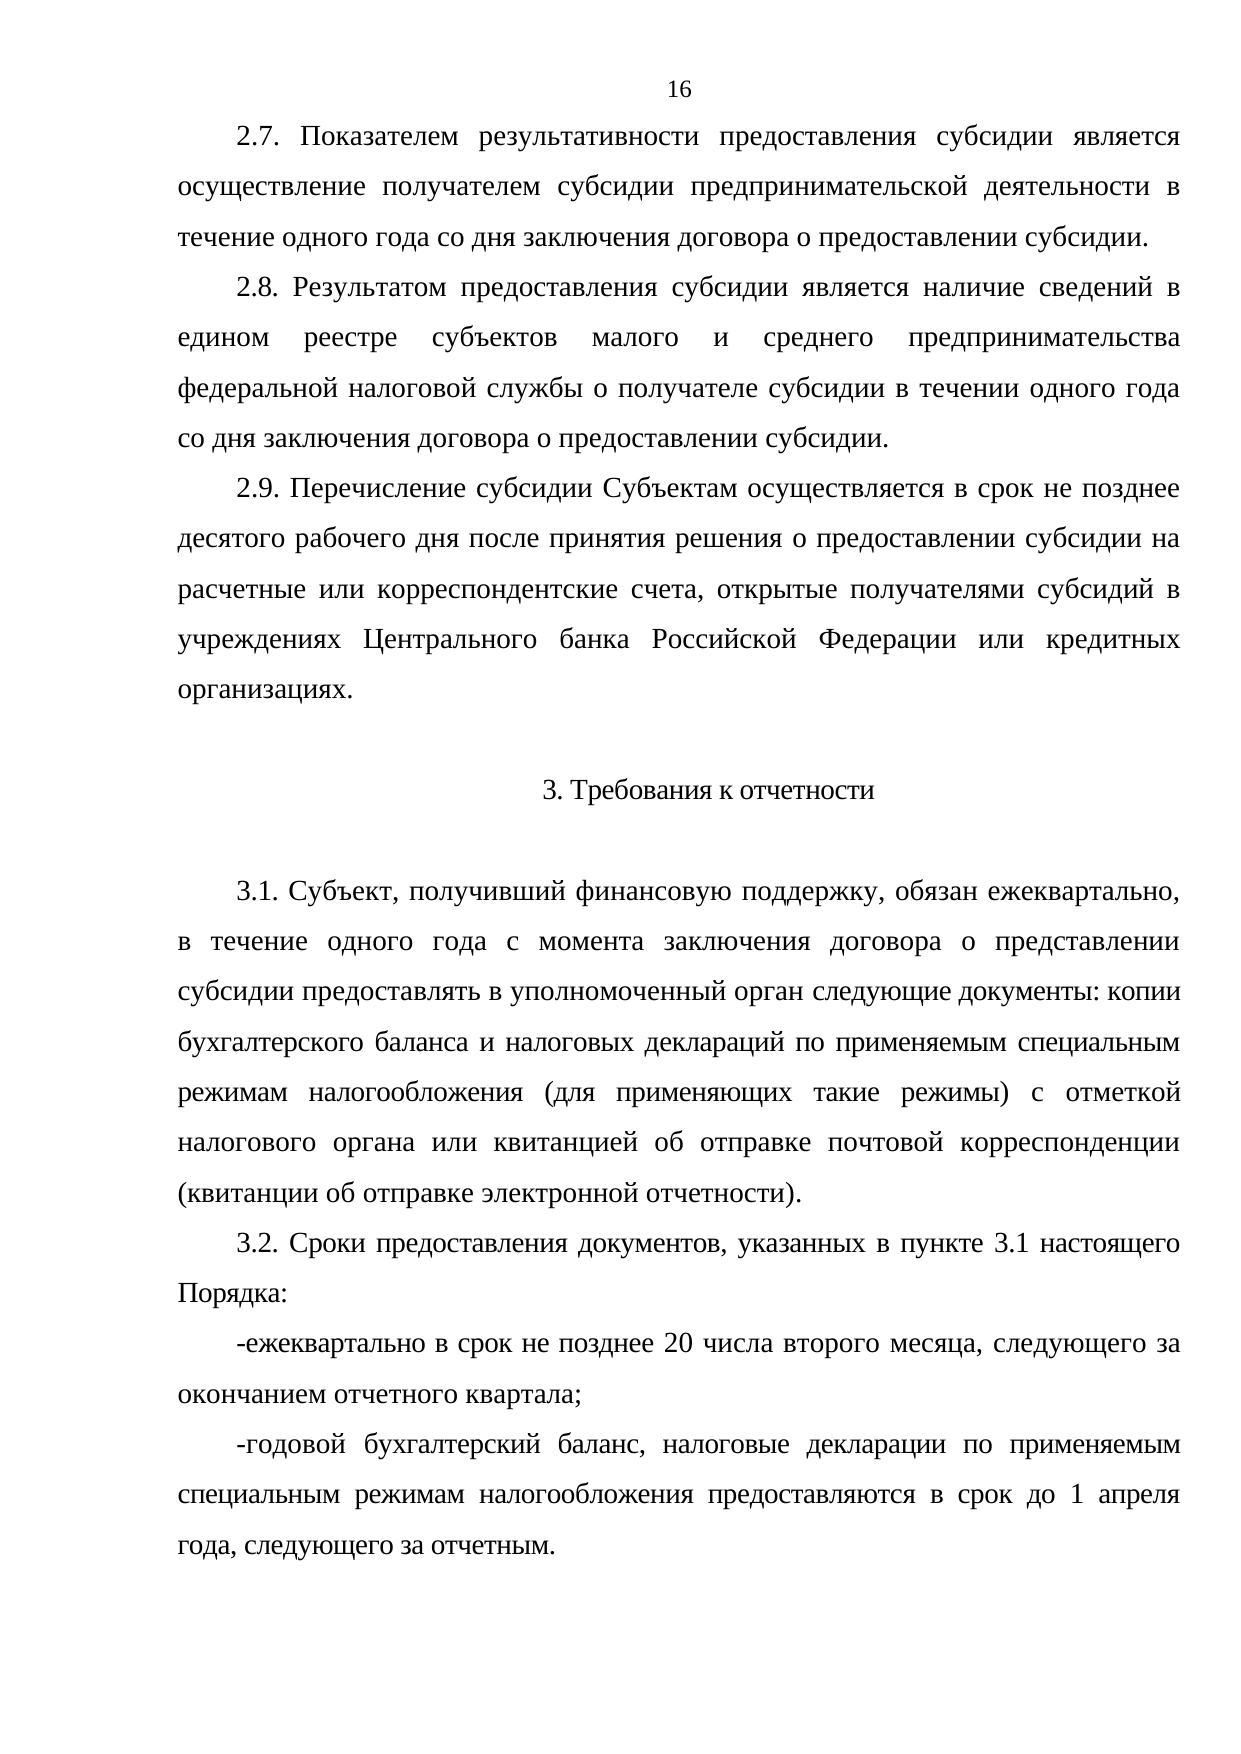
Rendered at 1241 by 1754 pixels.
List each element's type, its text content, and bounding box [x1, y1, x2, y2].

text -ежеквартально в срок не позднее 20 числа второго месяца, следующего за окончанием отчетного квартала; [177, 1326, 1181, 1409]
text 3.1. Субъект, получивший финансовую поддержку, обязан ежеквартально, в течение одного года с момента заключения договора о представлении субсидии предоставлять в уполномоченный орган следующие документы: копии бухгалтерского баланса и налоговых деклараций по применяемым специальным режимам налогообложения (для применяющих такие режимы) с отметкой налогового органа или квитанцией об отправке почтовой корреспонденции (квитанции об отправке электронной отчетности). [177, 873, 1181, 1208]
text 3.2. Сроки предоставления документов, указанных в пункте 3.1 настоящего Порядка: [177, 1225, 1181, 1309]
text 2.7. Показателем результативности предоставления субсидии является осуществление получателем субсидии предпринимательской деятельности в течение одного года со дня заключения договора о предоставлении субсидии. [177, 118, 1181, 252]
text -годовой бухгалтерский баланс, налоговые декларации по применяемым специальным режимам налогообложения предоставляются в срок до 1 апреля года, следующего за отчетным. [177, 1426, 1181, 1560]
text 2.9. Перечисление субсидии Субъектам осуществляется в срок не позднее десятого рабочего дня после принятия решения о предоставлении субсидии на расчетные или корреспондентские счета, открытые получателями субсидий в учреждениях Центрального банка Российской Федерации или кредитных организациях. [177, 470, 1181, 705]
text 2.8. Результатом предоставления субсидии является наличие сведений в едином реестре субъектов малого и среднего предпринимательства федеральной налоговой службы о получателе субсидии в течении одного года со дня заключения договора о предоставлении субсидии. [177, 269, 1181, 453]
text 3. Требования к отчетности [177, 772, 1181, 806]
